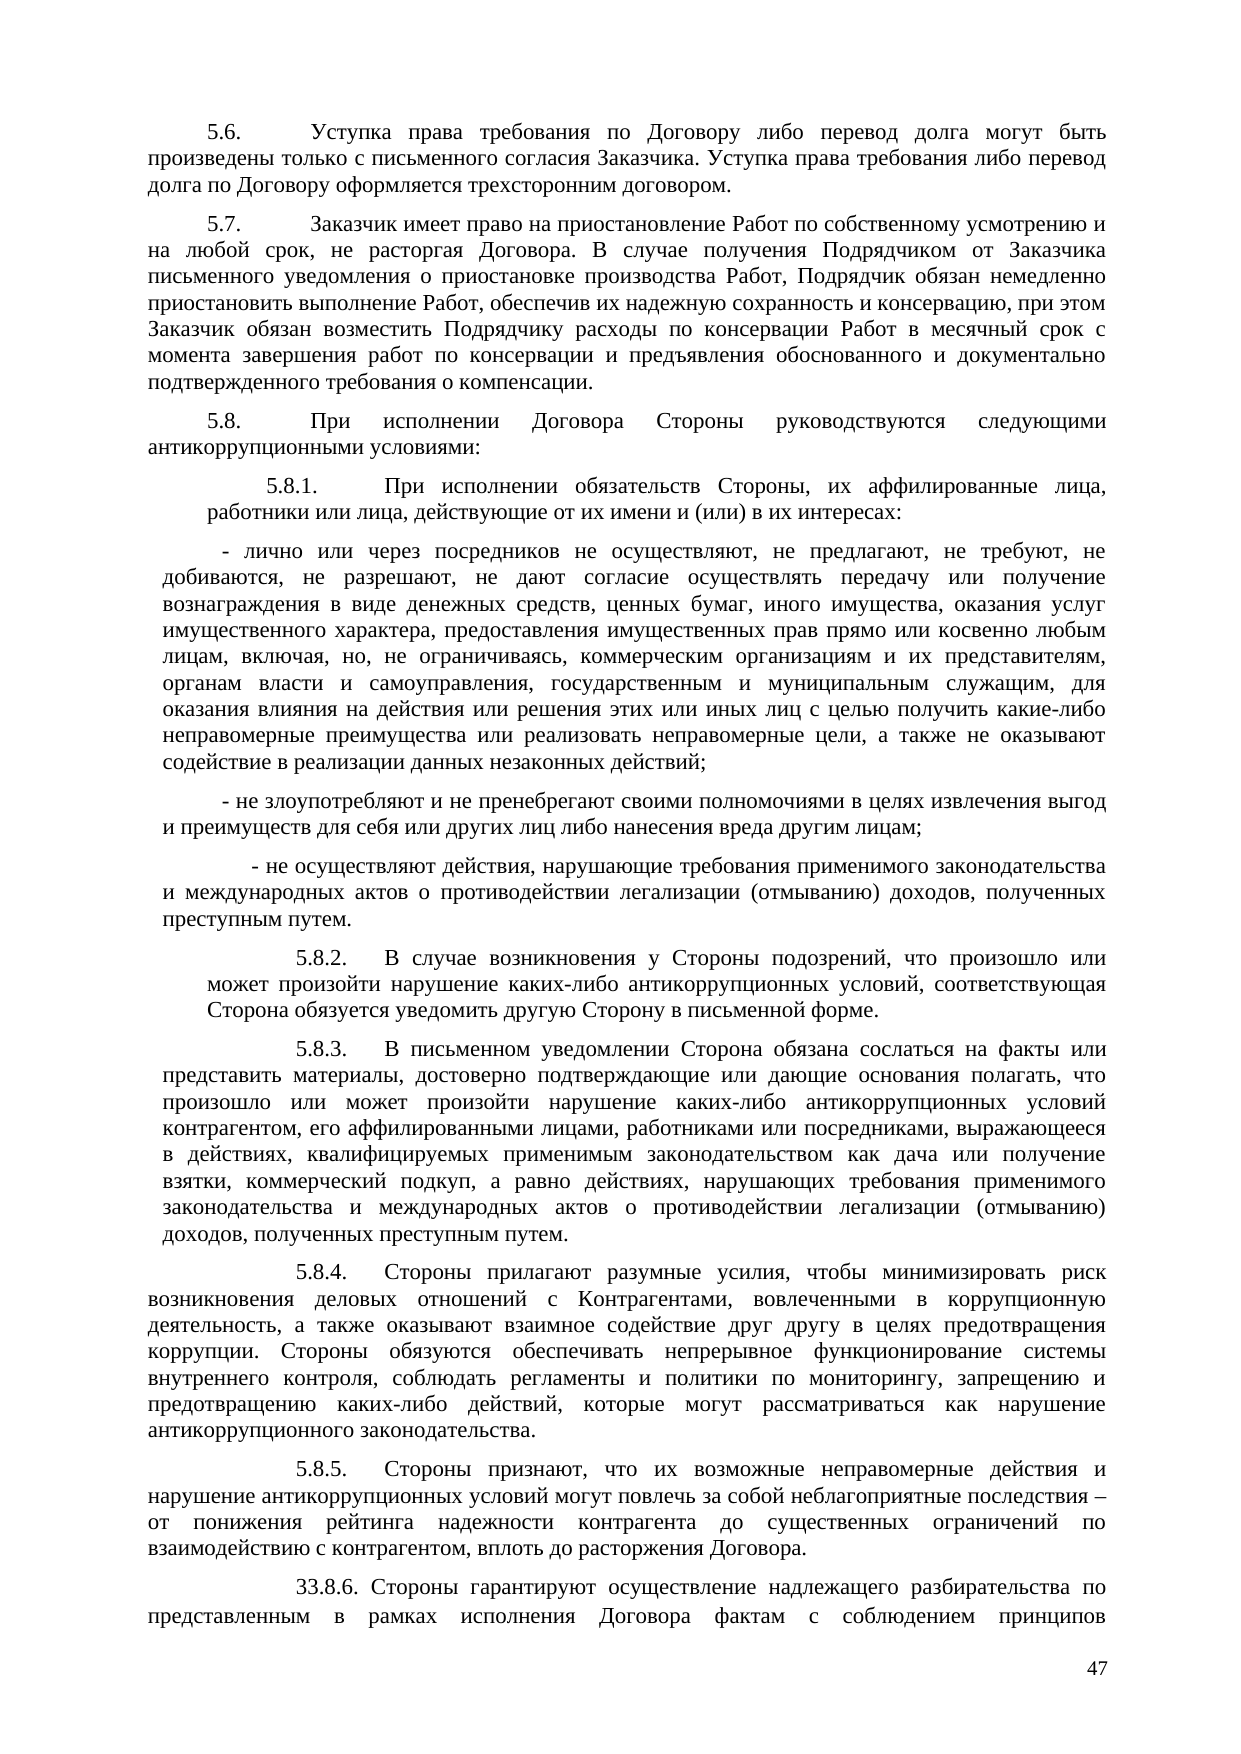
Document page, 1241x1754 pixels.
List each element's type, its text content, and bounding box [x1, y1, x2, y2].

text - не осуществляют действия, нарушающие требования применимого законодательства и международных актов о противодействии легализации (отмыванию) доходов, полученных преступным путем. [162, 852, 1107, 931]
text При исполнении Договора Стороны руководствуются следующими антикоррупционными условиями: [148, 407, 1107, 459]
text - не злоупотребляют и не пренебрегают своими полномочиями в целях извлечения выгод и преимуществ для себя или других лиц либо нанесения вреда другим лицам; [162, 787, 1107, 839]
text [148, 1573, 1107, 1628]
text При исполнении обязательств Стороны, их аффилированные лица, работники или лица, действующие от их имени и (или) в их интересах: [207, 472, 1107, 524]
text Стороны признают, что их возможные неправомерные действия и нарушение антикоррупционных условий могут повлечь за собой неблагоприятные последствия – от понижения рейтинга надежности контрагента до существенных ограничений по взаимодействию с контрагентом, вплоть до расторжения Договора. [148, 1455, 1107, 1561]
text Заказчик имеет право на приостановление Работ по собственному усмотрению и на любой срок, не расторгая Договора. В случае получения Подрядчиком от Заказчика письменного уведомления о приостановке производства Работ, Подрядчик обязан немедленно приостановить выполнение Работ, обеспечив их надежную сохранность и консервацию, при этом Заказчик обязан возместить Подрядчику расходы по консервации Работ в месячный срок с момента завершения работ по консервации и предъявления обоснованного и документально подтвержденного требования о компенсации. [148, 210, 1107, 394]
text В случае возникновения у Стороны подозрений, что произошло или может произойти нарушение каких-либо антикоррупционных условий, соответствующая Сторона обязуется уведомить другую Сторону в письменной форме. [207, 943, 1107, 1023]
text В письменном уведомлении Сторона обязана сослаться на факты или представить материалы, достоверно подтверждающие или дающие основания полагать, что произошло или может произойти нарушение каких-либо антикоррупционных условий контрагентом, его аффилированными лицами, работниками или посредниками, выражающееся в действиях, квалифицируемых применимым законодательством как дача или получение взятки, коммерческий подкуп, а равно действиях, нарушающих требования применимого законодательства и международных актов о противодействии легализации (отмыванию) доходов, полученных преступным путем. [162, 1035, 1107, 1246]
text Уступка права требования по Договору либо перевод долга могут быть произведены только с письменного согласия Заказчика. Уступка права требования либо перевод долга по Договору оформляется трехсторонним договором. [148, 118, 1107, 197]
text - лично или через посредников не осуществляют, не предлагают, не требуют, не добиваются, не разрешают, не дают согласие осуществлять передачу или получение вознаграждения в виде денежных средств, ценных бумаг, иного имущества, оказания услуг имущественного характера, предоставления имущественных прав прямо или косвенно любым лицам, включая, но, не ограничиваясь, коммерческим организациям и их представителям, органам власти и самоуправления, государственным и муниципальным служащим, для оказания влияния на действия или решения этих или иных лиц с целью получить какие-либо неправомерные преимущества или реализовать неправомерные цели, а также не оказывают содействие в реализации данных незаконных действий; [162, 537, 1107, 774]
text Стороны прилагают разумные усилия, чтобы минимизировать риск возникновения деловых отношений с Контрагентами, вовлеченными в коррупционную деятельность, а также оказывают взаимное содействие друг другу в целях предотвращения коррупции. Стороны обязуются обеспечивать непрерывное функционирование системы внутреннего контроля, соблюдать регламенты и политики по мониторингу, запрещению и предотвращению каких-либо действий, которые могут рассматриваться как нарушение антикоррупционного законодательства. [148, 1258, 1107, 1443]
